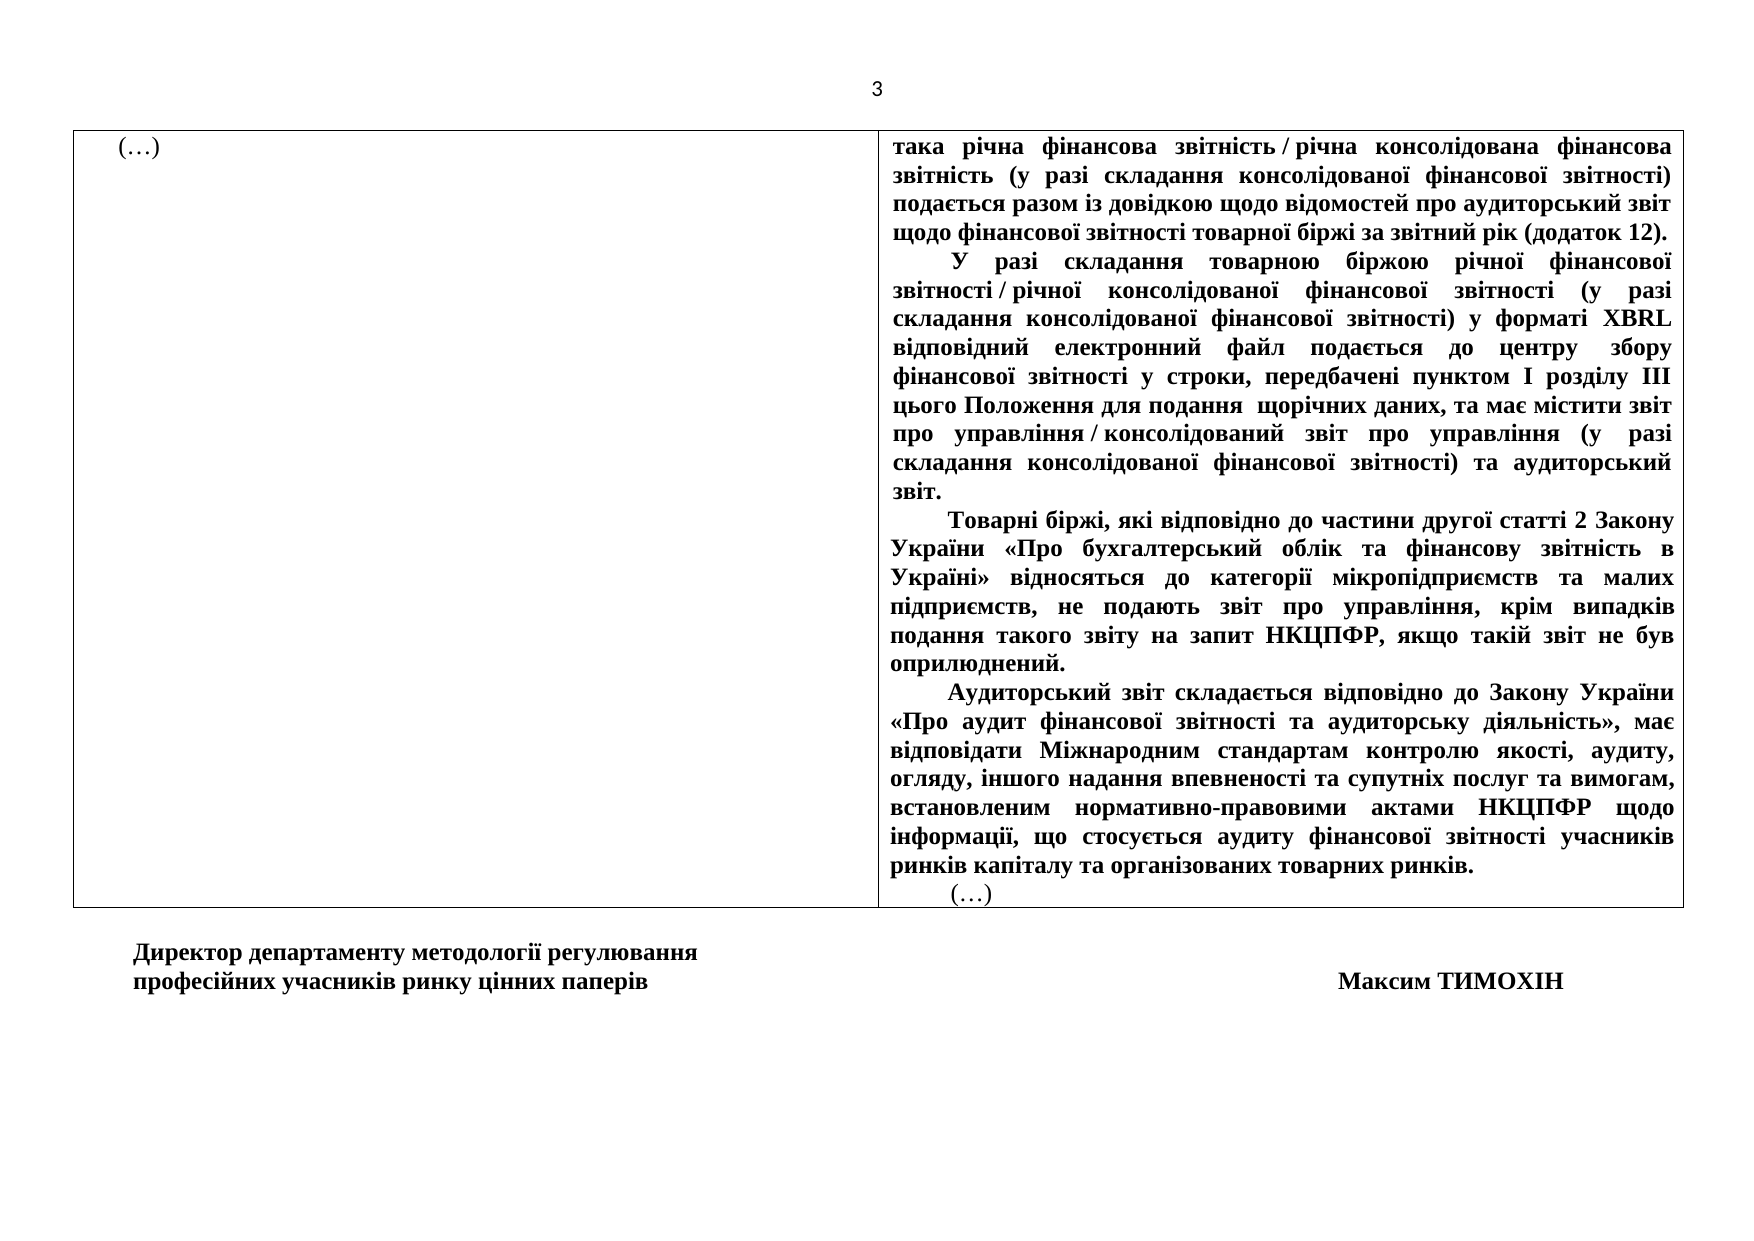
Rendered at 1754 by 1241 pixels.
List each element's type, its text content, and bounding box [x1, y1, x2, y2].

text професійних учасників ринку цінних паперів Максим ТИМОХІН [59, 966, 1695, 994]
text Директор департаменту методології регулювання [59, 937, 1695, 966]
